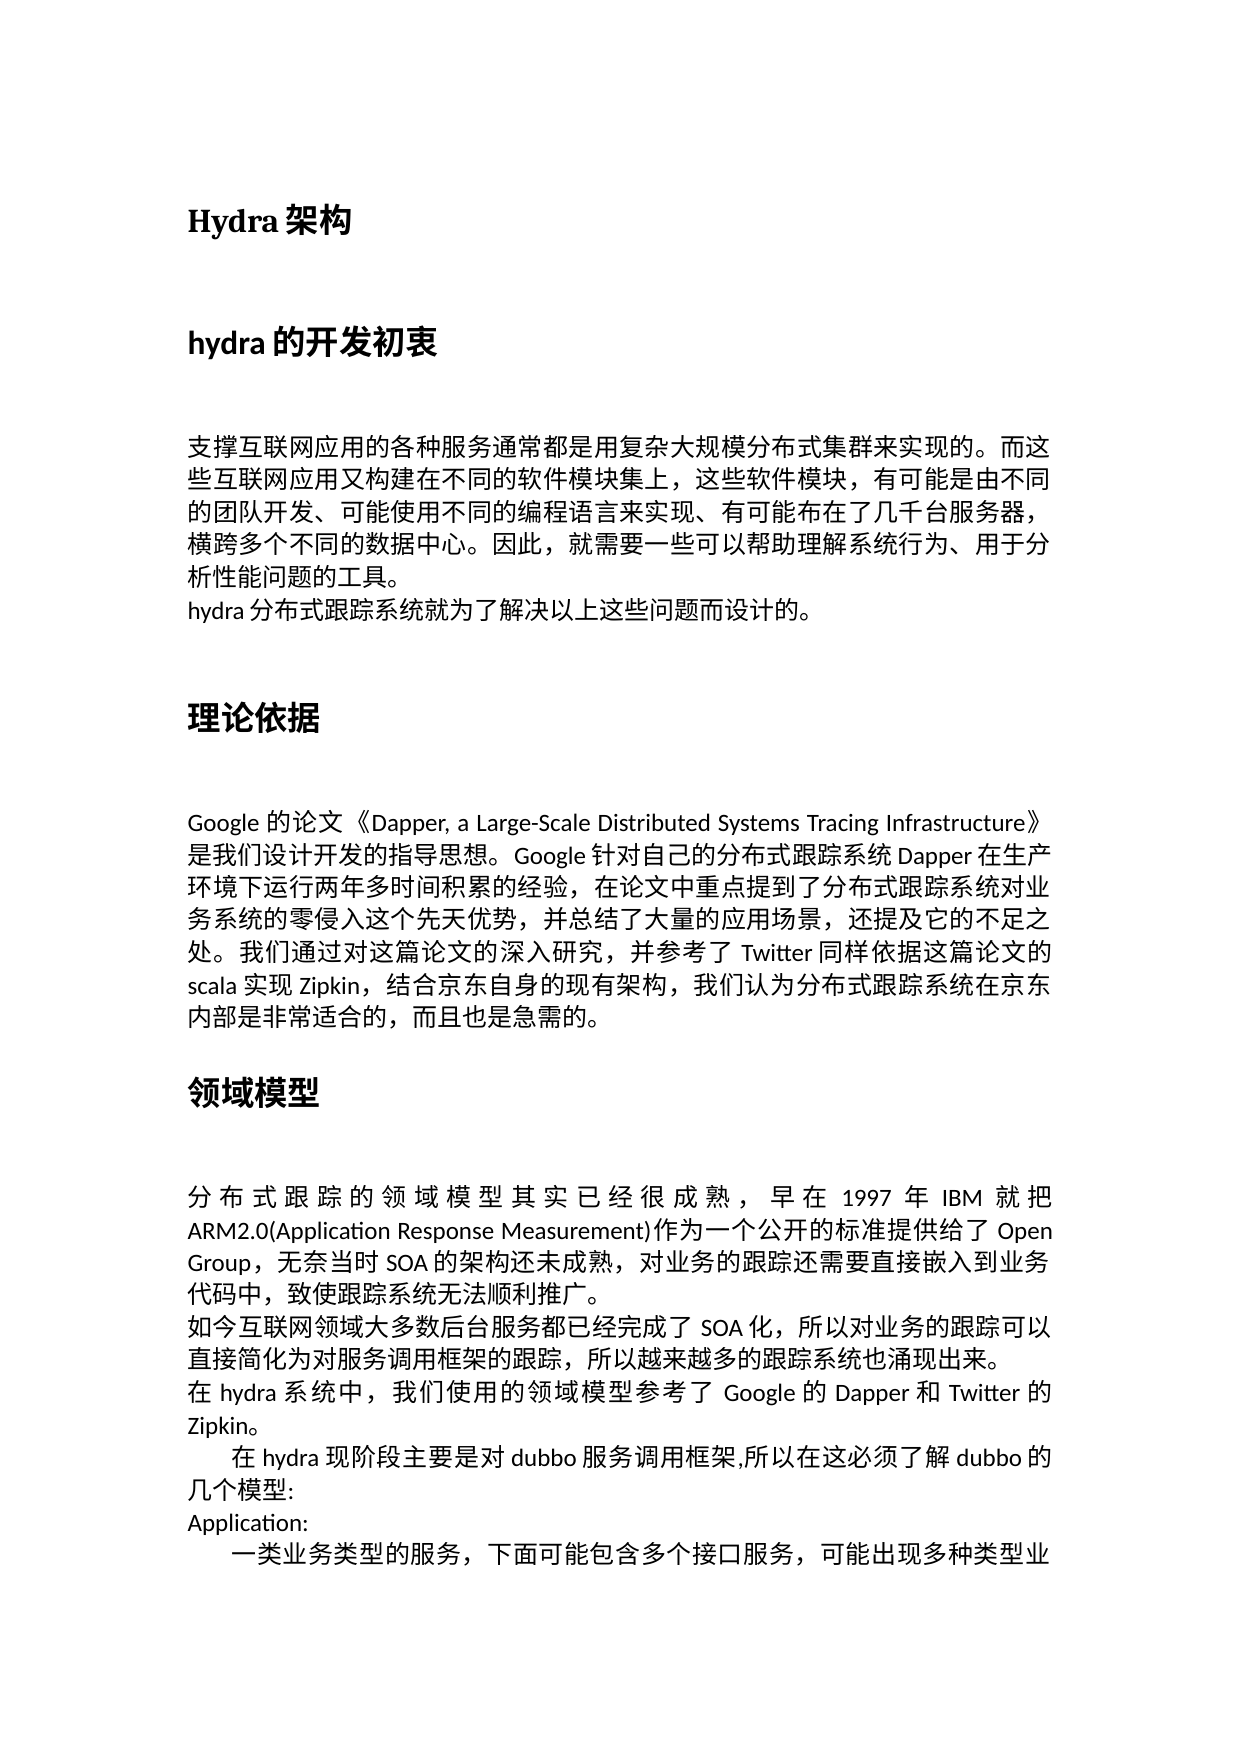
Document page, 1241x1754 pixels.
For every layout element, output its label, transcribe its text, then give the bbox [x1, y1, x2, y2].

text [187, 1539, 1053, 1572]
subtitle hydra的开发初衷 [187, 310, 1053, 375]
text Application: [187, 1507, 1053, 1539]
text 在hydra现阶段主要是对dubbo服务调用框架,所以在这必须了解dubbo的几个模型: [187, 1442, 1053, 1507]
text 分布式跟踪的领域模型其实已经很成熟，早在1997年IBM就把ARM2.0(Application Response Measurement)作为一个公开的标准提供给了Open Group，无奈当时SOA的架构还未成熟，对业务的跟踪还需要直接嵌入到业务代码中，致使跟踪系统无法顺利推广。 [187, 1182, 1053, 1312]
subtitle 理论依据 [187, 686, 1053, 751]
text hydra分布式跟踪系统就为了解决以上这些问题而设计的。 [187, 594, 1053, 627]
subtitle 领域模型 [187, 1061, 1053, 1126]
text 在hydra系统中，我们使用的领域模型参考了Google的Dapper和Twitter的Zipkin。 [187, 1377, 1053, 1442]
text 支撑互联网应用的各种服务通常都是用复杂大规模分布式集群来实现的。而这些互联网应用又构建在不同的软件模块集上，这些软件模块，有可能是由不同的团队开发、可能使用不同的编程语言来实现、有可能布在了几千台服务器，横跨多个不同的数据中心。因此，就需要一些可以帮助理解系统行为、用于分析性能问题的工具。 [187, 432, 1053, 594]
text Google的论文《Dapper, a Large-Scale Distributed Systems Tracing Infrastructure》是我们设计开发的指导思想。Google针对自己的分布式跟踪系统Dapper在生产环境下运行两年多时间积累的经验，在论文中重点提到了分布式跟踪系统对业务系统的零侵入这个先天优势，并总结了大量的应用场景，还提及它的不足之处。我们通过对这篇论文的深入研究，并参考了Twitter同样依据这篇论文的scala实现Zipkin，结合京东自身的现有架构，我们认为分布式跟踪系统在京东内部是非常适合的，而且也是急需的。 [187, 807, 1053, 1034]
text 如今互联网领域大多数后台服务都已经完成了SOA化，所以对业务的跟踪可以直接简化为对服务调用框架的跟踪，所以越来越多的跟踪系统也涌现出来。 [187, 1312, 1053, 1377]
subtitle Hydra架构 [187, 189, 1053, 254]
